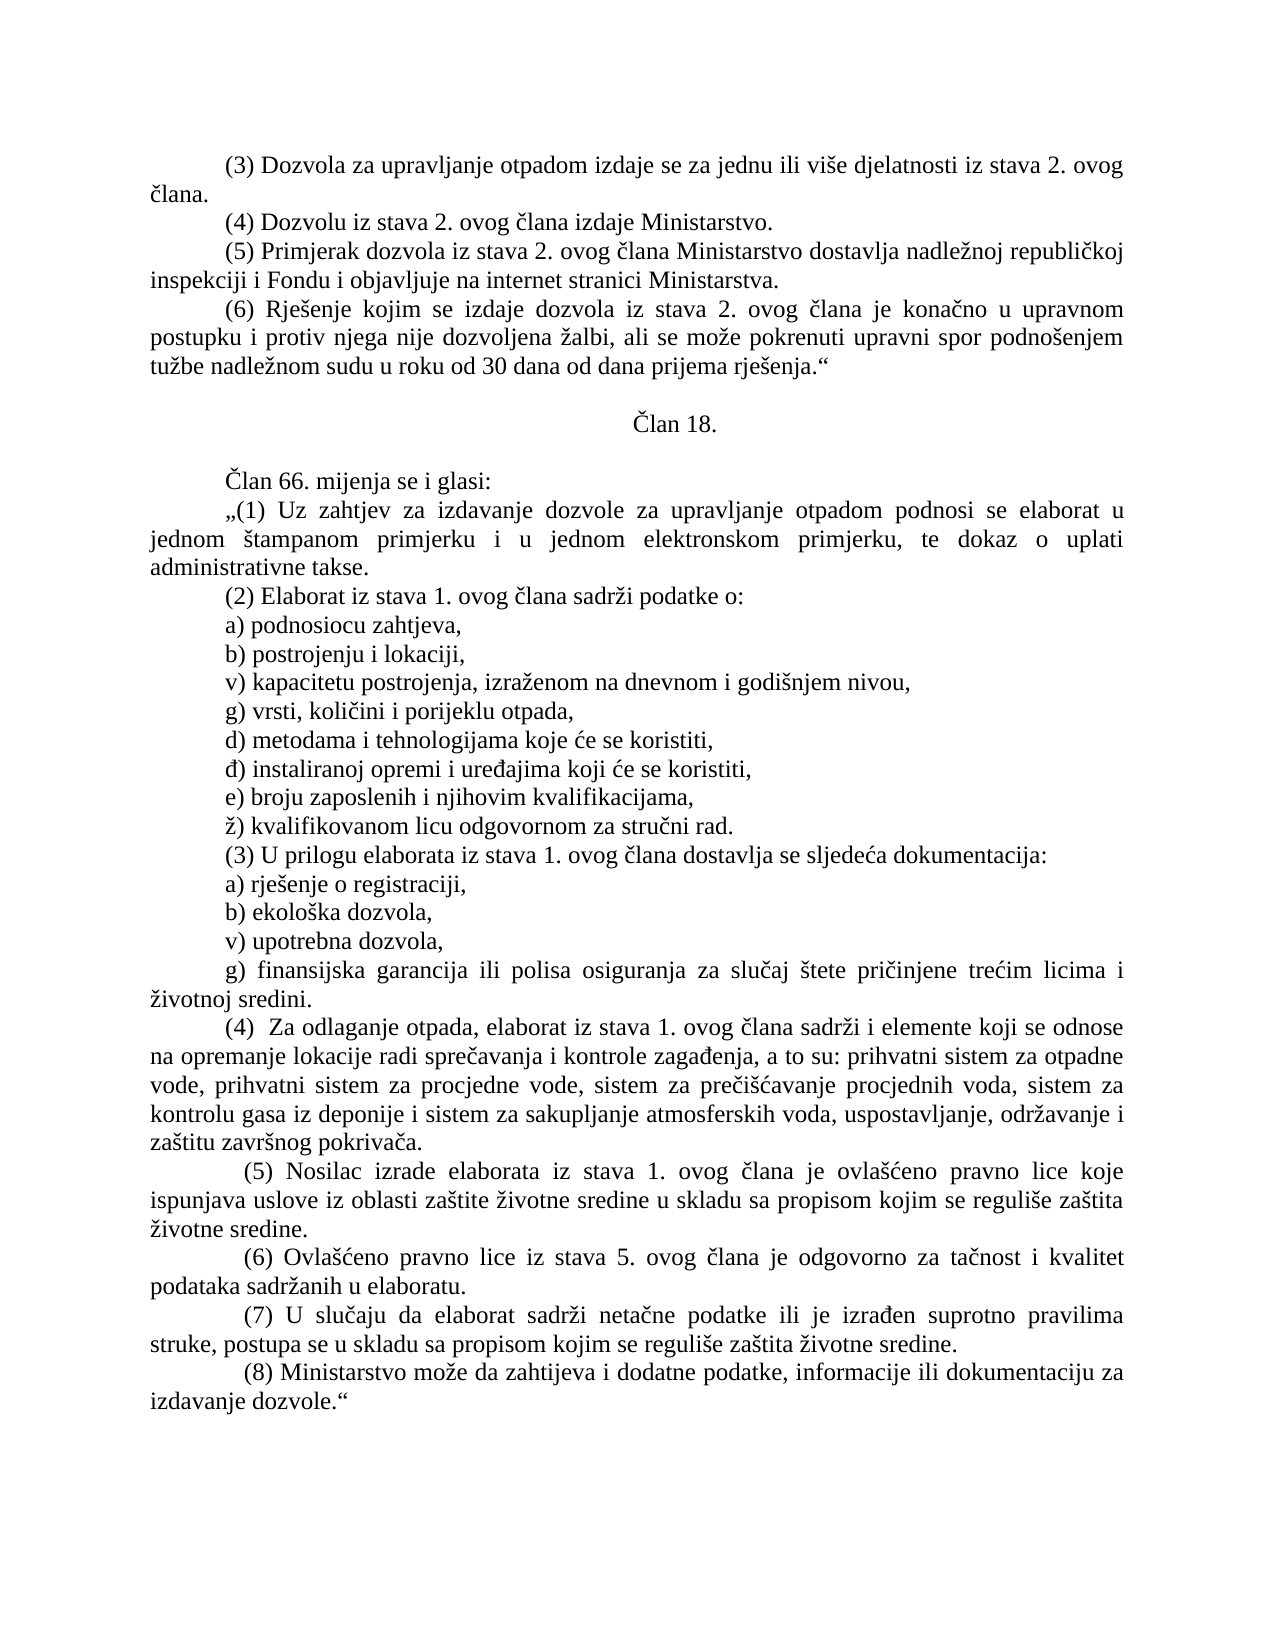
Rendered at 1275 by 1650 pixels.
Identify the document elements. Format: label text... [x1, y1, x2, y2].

text (6) Ovlašćeno pravno lice iz stava 5. ovog člana je odgovorno za tačnost i kvalitet podataka sadržanih u elaboratu. [150, 1242, 1125, 1300]
text d) metodama i tehnologijama koje će se koristiti, [150, 725, 1125, 754]
text Član 66. mijenja se i glasi: [150, 466, 1125, 495]
text (3) Dozvola za upravljanje otpadom izdaje se za jednu ili više djelatnosti iz stava 2. ovog člana. [150, 150, 1125, 207]
text (4) Dozvolu iz stava 2. ovog člana izdaje Ministarstvo. [150, 207, 1125, 236]
text a) podnosiocu zahtjeva, [150, 610, 1125, 639]
text (5) Primjerak dozvola iz stava 2. ovog člana Ministarstvo dostavlja nadležnoj republičkoj inspekciji i Fondu i objavljuje na internet stranici Ministarstva. [150, 236, 1125, 294]
text (2) Elaborat iz stava 1. ovog člana sadrži podatke o: [150, 581, 1125, 610]
text v) kapacitetu postrojenja, izraženom na dnevnom i godišnjem nivou, [150, 667, 1125, 696]
text e) broju zaposlenih i njihovim kvalifikacijama, [150, 782, 1125, 811]
text a) rješenje o registraciji, [150, 869, 1125, 897]
text ž) kvalifikovanom licu odgovornom za stručni rad. [150, 811, 1125, 840]
text g) finansijska garancija ili polisa osiguranja za slučaj štete pričinjene trećim licima i životnoj sredini. [150, 955, 1125, 1012]
text (7) U slučaju da elaborat sadrži netačne podatke ili je izrađen suprotno pravilima struke, postupa se u skladu sa propisom kojim se reguliše zaštita životne sredine. [150, 1300, 1125, 1357]
text b) ekološka dozvola, [150, 897, 1125, 926]
text (5) Nosilac izrade elaborata iz stava 1. ovog člana je ovlašćeno pravno lice koje ispunjava uslove iz oblasti zaštite životne sredine u skladu sa propisom kojim se reguliše zaštita životne sredine. [150, 1156, 1125, 1242]
text v) upotrebna dozvola, [150, 926, 1125, 955]
text đ) instaliranoj opremi i uređajima koji će se koristiti, [150, 754, 1125, 782]
text (6) Rješenje kojim se izdaje dozvola iz stava 2. ovog člana je konačno u upravnom postupku i protiv njega nije dozvoljena žalbi, ali se može pokrenuti upravni spor podnošenjem tužbe nadležnom sudu u roku od 30 dana od dana prijema rješenja.“ [150, 294, 1125, 380]
text b) postrojenju i lokaciji, [150, 639, 1125, 667]
text (8) Ministarstvo može da zahtijeva i dodatne podatke, informacije ili dokumentaciju za izdavanje dozvole.“ [150, 1357, 1125, 1415]
text (4) Za odlaganje otpada, elaborat iz stava 1. ovog člana sadrži i elemente koji se odnose na opremanje lokacije radi sprečavanja i kontrole zagađenja, a to su: prihvatni sistem za otpadne vode, prihvatni sistem za procjedne vode, sistem za prečišćavanje procjednih voda, sistem za kontrolu gasa iz deponije i sistem za sakupljanje atmosferskih voda, uspostavljanje, održavanje i zaštitu završnog pokrivača. [150, 1012, 1125, 1156]
text Član 18. [150, 409, 1125, 437]
text (3) U prilogu elaborata iz stava 1. ovog člana dostavlja se sljedeća dokumentacija: [150, 840, 1125, 869]
text g) vrsti, količini i porijeklu otpada, [150, 696, 1125, 725]
text „(1) Uz zahtjev za izdavanje dozvole za upravljanje otpadom podnosi se elaborat u jednom štampanom primjerku i u jednom elektronskom primjerku, te dokaz o uplati administrativne takse. [150, 495, 1125, 581]
